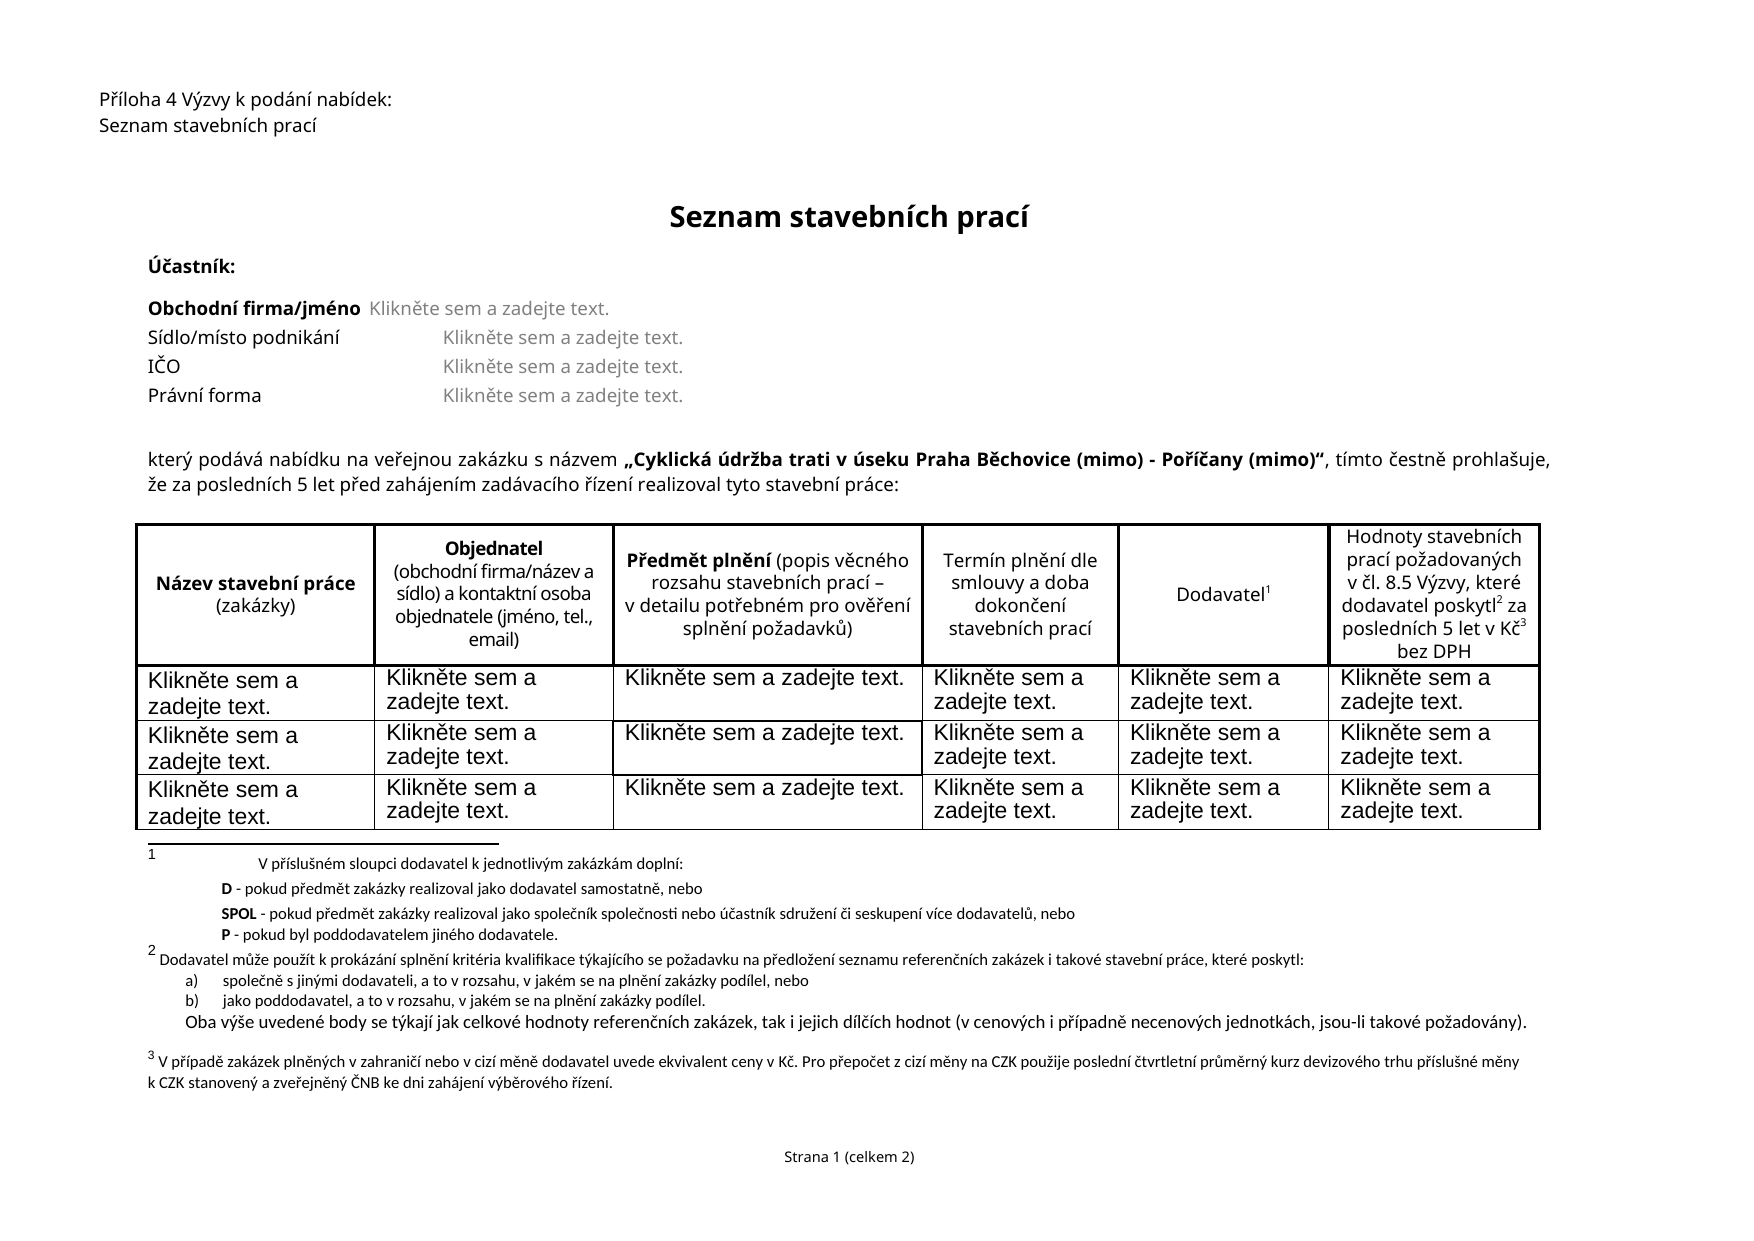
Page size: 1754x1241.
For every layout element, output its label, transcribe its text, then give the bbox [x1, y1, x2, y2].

text IČO [148, 350, 1551, 379]
text Obchodní firma/jméno [148, 292, 1551, 321]
table_header Dodavatel [1120, 526, 1327, 664]
table_header Termín plnění dle smlouvy a doba dokončení stavebních prací [924, 526, 1117, 664]
text Sídlo/místo podnikání [148, 321, 1551, 350]
table_header Objednatel (obchodní firma/název a sídlo) a kontaktní osoba objednatele (jméno, tel., email) [376, 526, 612, 664]
text Právní forma [148, 379, 1551, 408]
table_header Hodnoty stavebních prací požadovaných v čl. 8.5 Výzvy, které dodavatel poskytl za posledních 5 let v Kč bez DPH [1331, 526, 1538, 664]
table_header Název stavební práce (zakázky) [138, 526, 373, 664]
table_header Předmět plnění (popis věcného rozsahu stavebních prací – v detailu potřebném pro ověření splnění požadavků) [615, 526, 921, 664]
text který podává nabídku na veřejnou zakázku s názvem „Cyklická údržba trati v úseku Praha Běchovice (mimo) - Poříčany (mimo)“, tímto čestně prohlašuje, že za posledních 5 let před zahájením zadávacího řízení realizoval tyto stavební práce: [148, 446, 1551, 497]
text Účastník: [148, 249, 1551, 279]
title Seznam stavebních prací [148, 196, 1551, 236]
